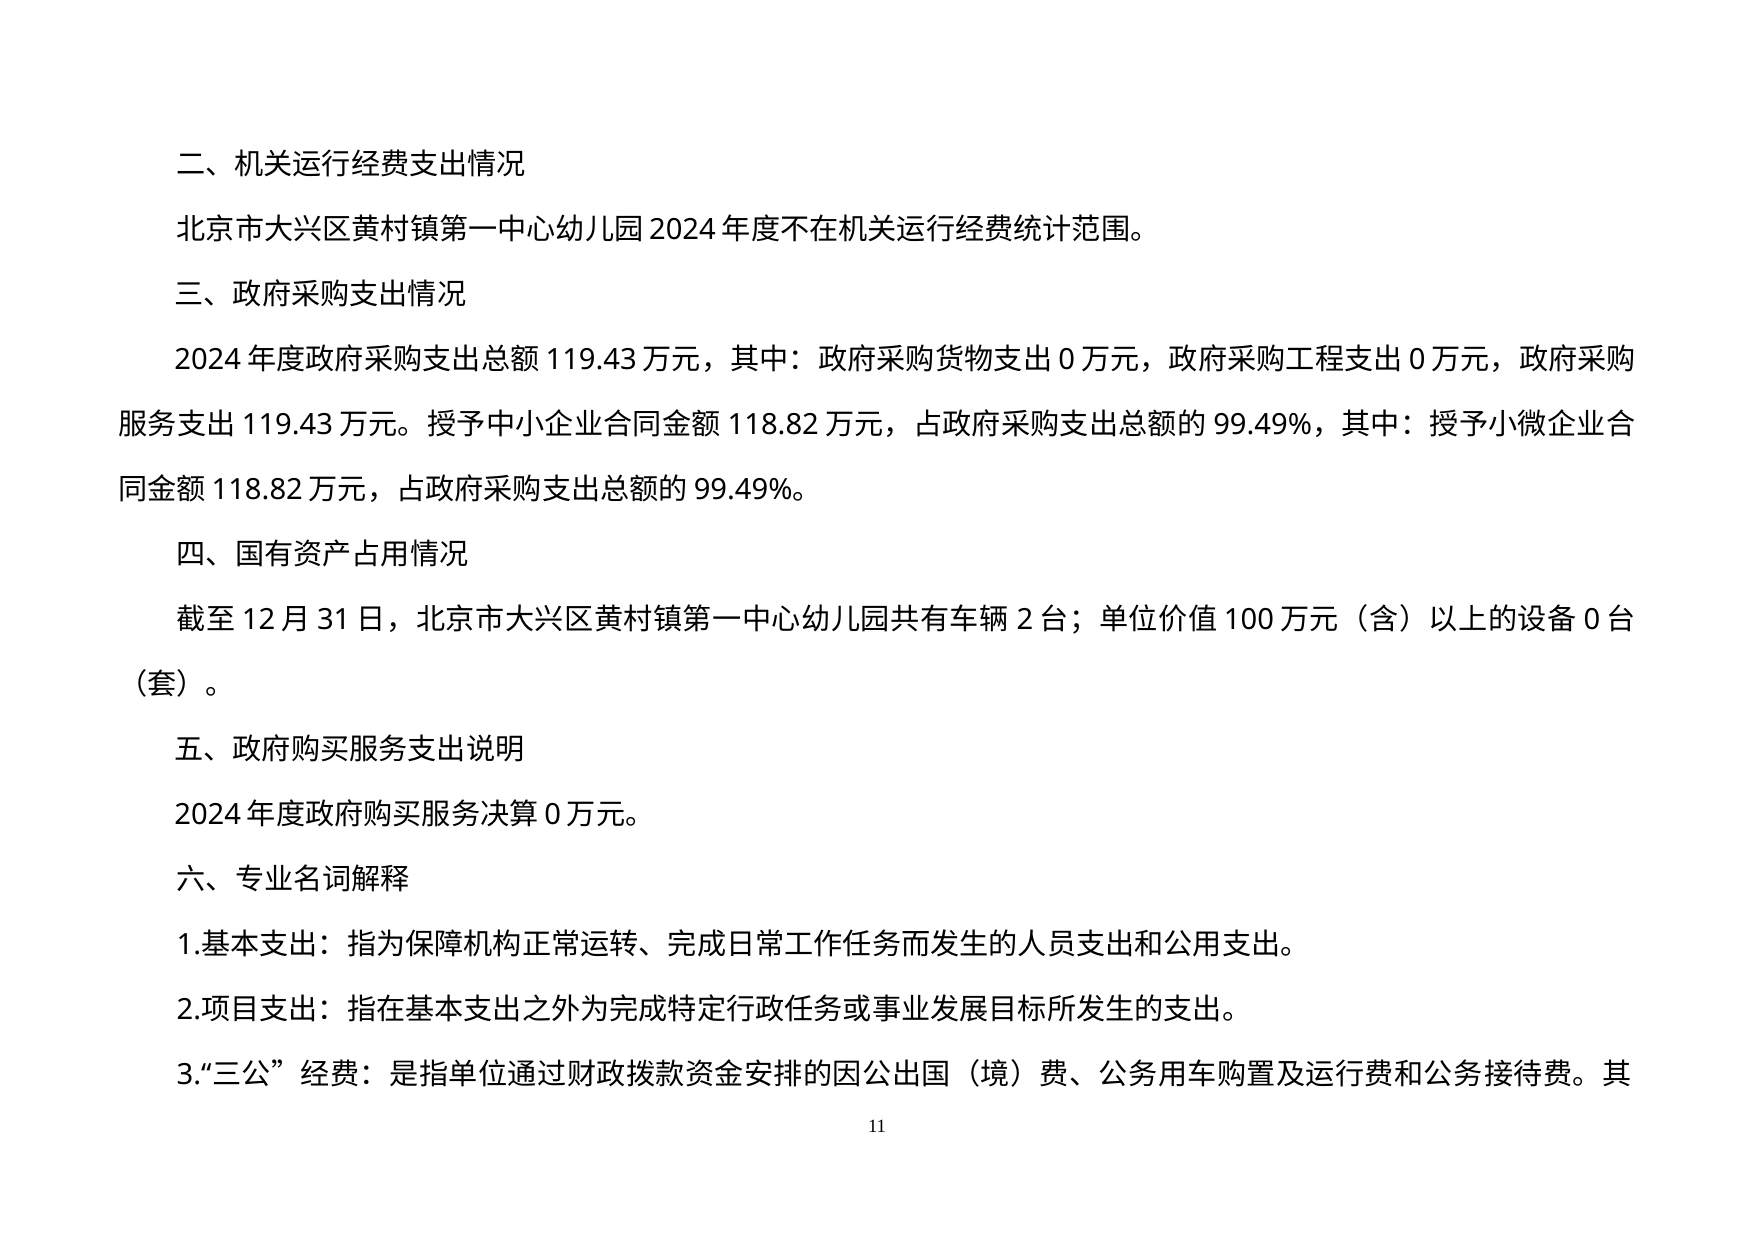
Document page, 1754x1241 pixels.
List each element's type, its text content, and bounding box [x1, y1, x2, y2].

text 2024年度政府采购支出总额119.43万元，其中：政府采购货物支出0万元，政府采购工程支出0万元，政府采购服务支出119.43万元。授予中小企业合同金额118.82万元，占政府采购支出总额的99.49%，其中：授予小微企业合同金额118.82万元，占政府采购支出总额的99.49%。 [118, 324, 1636, 519]
text 二、机关运行经费支出情况 [118, 129, 1636, 194]
text 2.项目支出：指在基本支出之外为完成特定行政任务或事业发展目标所发生的支出。 [118, 974, 1636, 1039]
text 三、政府采购支出情况 [174, 259, 1636, 324]
text 四、国有资产占用情况 [118, 519, 1636, 584]
text 1.基本支出：指为保障机构正常运转、完成日常工作任务而发生的人员支出和公用支出。 [118, 909, 1636, 974]
text 2024年度政府购买服务决算0万元。 [118, 779, 1636, 844]
text 五、政府购买服务支出说明 [118, 714, 1636, 779]
text 北京市大兴区黄村镇第一中心幼儿园2024年度不在机关运行经费统计范围。 [118, 194, 1636, 259]
text 截至12月31日，北京市大兴区黄村镇第一中心幼儿园共有车辆2台；单位价值100万元（含）以上的设备0台（套）。 [118, 584, 1636, 714]
text 六、专业名词解释 [118, 844, 1636, 909]
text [118, 1039, 1636, 1104]
